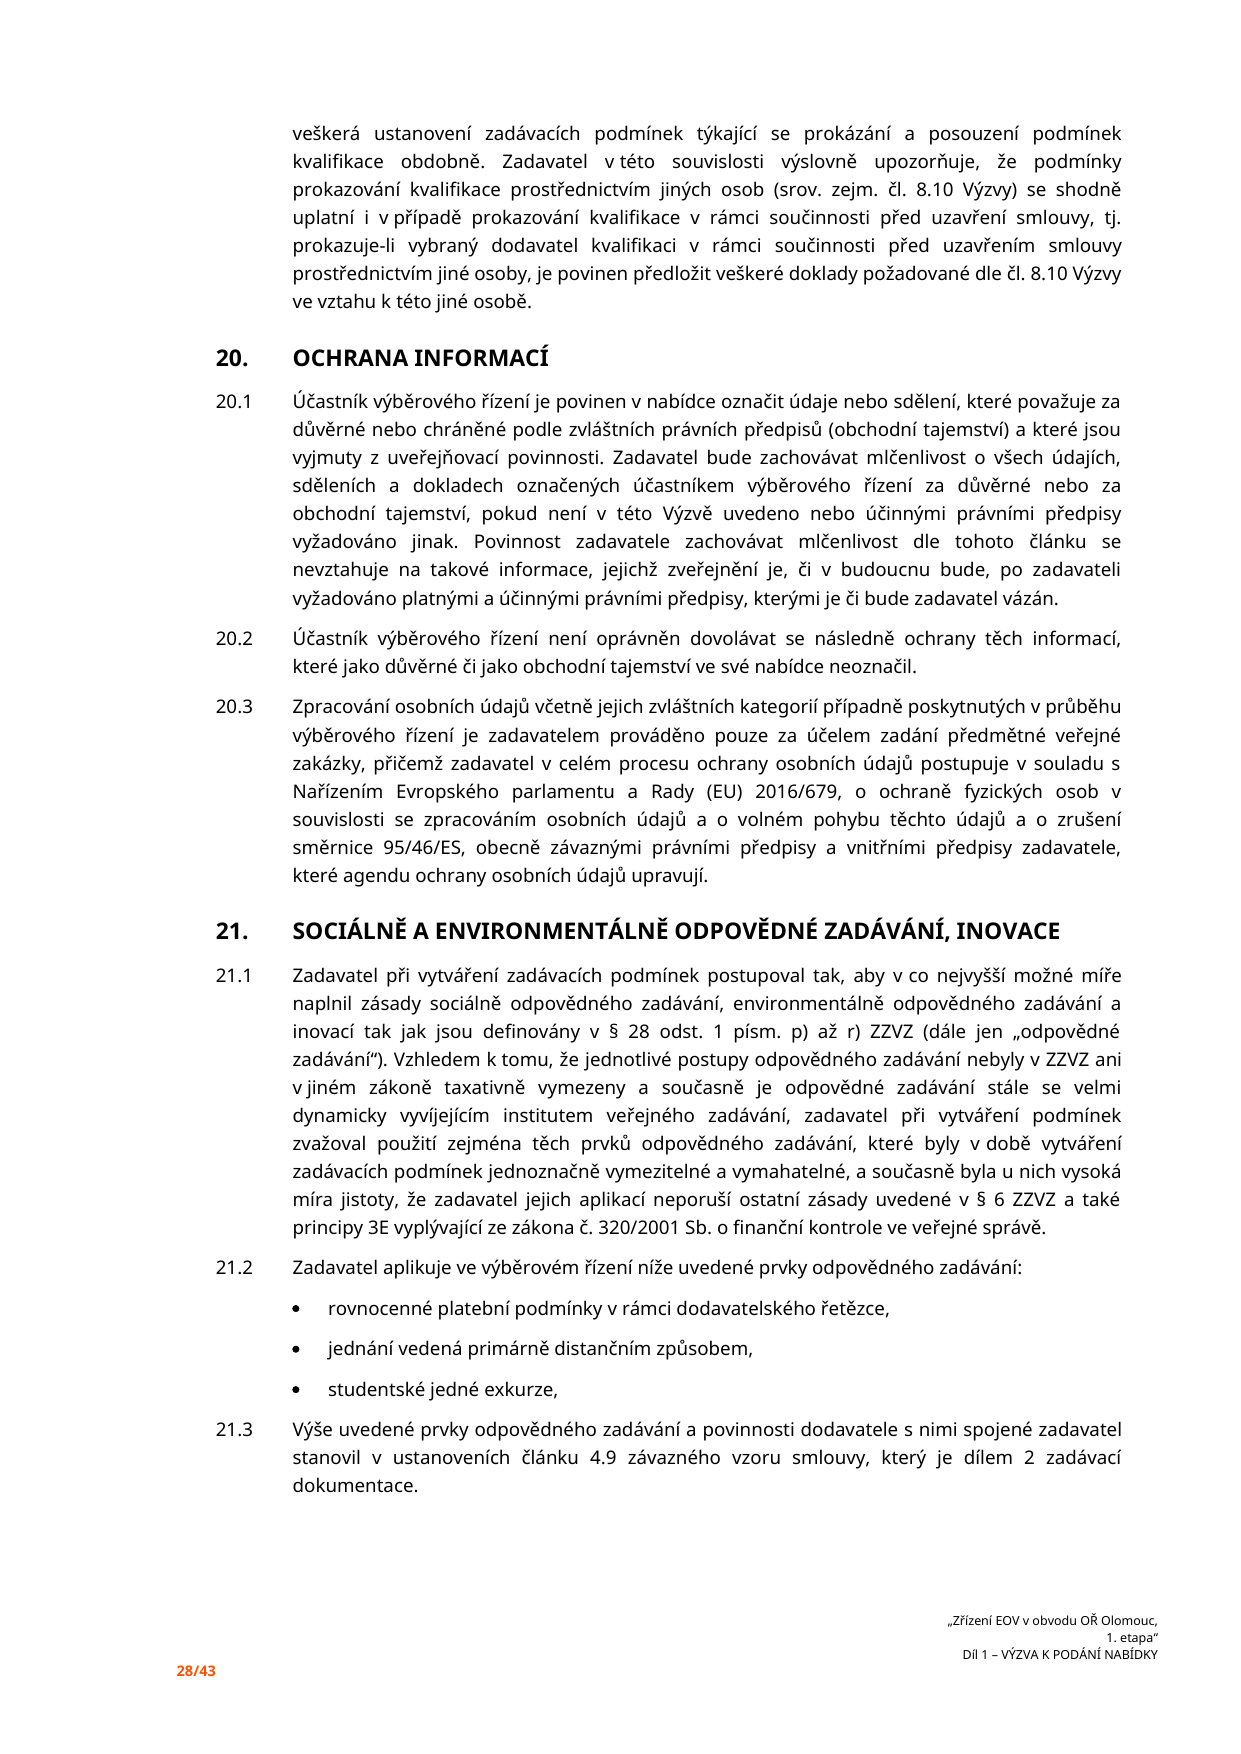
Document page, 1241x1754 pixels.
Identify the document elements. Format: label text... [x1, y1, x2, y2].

text Zadavatel při vytváření zadávacích podmínek postupoval tak, aby v co nejvyšší možné míře naplnil zásady sociálně odpovědného zadávání, environmentálně odpovědného zadávání a inovací tak jak jsou definovány v § 28 odst. 1 písm. p) až r) ZZVZ (dále jen „odpovědné zadávání“). Vzhledem k tomu, že jednotlivé postupy odpovědného zadávání nebyly v ZZVZ ani v jiném zákoně taxativně vymezeny a současně je odpovědné zadávání stále se velmi dynamicky vyvíjejícím institutem veřejného zadávání, zadavatel při vytváření podmínek zvažoval použití zejména těch prvků odpovědného zadávání, které byly v době vytváření zadávacích podmínek jednoznačně vymezitelné a vymahatelné, a současně byla u nich vysoká míra jistoty, že zadavatel jejich aplikací neporuší ostatní zásady uvedené v § 6 ZZVZ a také principy 3E vyplývající ze zákona č. 320/2001 Sb. o finanční kontrole ve veřejné správě. [216, 962, 1122, 1239]
text Zpracování osobních údajů včetně jejich zvláštních kategorií případně poskytnutých v průběhu výběrového řízení je zadavatelem prováděno pouze za účelem zadání předmětné veřejné zakázky, přičemž zadavatel v celém procesu ochrany osobních údajů postupuje v souladu s Nařízením Evropského parlamentu a Rady (EU) 2016/679, o ochraně fyzických osob v souvislosti se zpracováním osobních údajů a o volném pohybu těchto údajů a o zrušení směrnice 95/46/ES, obecně závaznými právními předpisy a vnitřními předpisy zadavatele, které agendu ochrany osobních údajů upravují. [216, 694, 1122, 887]
text Účastník výběrového řízení není oprávněn dovolávat se následně ochrany těch informací, které jako důvěrné či jako obchodní tajemství ve své nabídce neoznačil. [216, 625, 1122, 679]
text jednání vedená primárně distančním způsobem, [292, 1336, 1122, 1361]
text Účastník výběrového řízení je povinen v nabídce označit údaje nebo sdělení, které považuje za důvěrné nebo chráněné podle zvláštních právních předpisů (obchodní tajemství) a které jsou vyjmuty z uveřejňovací povinnosti. Zadavatel bude zachovávat mlčenlivost o všech údajích, sděleních a dokladech označených účastníkem výběrového řízení za důvěrné nebo za obchodní tajemství, pokud není v této Výzvě uvedeno nebo účinnými právními předpisy vyžadováno jinak. Povinnost zadavatele zachovávat mlčenlivost dle tohoto článku se nevztahuje na takové informace, jejichž zveřejnění je, či v budoucnu bude, po zadavateli vyžadováno platnými a účinnými právními předpisy, kterými je či bude zadavatel vázán. [216, 389, 1122, 610]
text SOCIÁLNĚ A ENVIRONMENTÁLNĚ ODPOVĚDNÉ ZADÁVÁNÍ, INOVACE [216, 915, 1122, 946]
text rovnocenné platební podmínky v rámci dodavatelského řetězce, [292, 1295, 1122, 1321]
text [216, 121, 1122, 314]
text Zadavatel aplikuje ve výběrovém řízení níže uvedené prvky odpovědného zadávání: [216, 1254, 1122, 1280]
text studentské jedné exkurze, [292, 1376, 1122, 1402]
text OCHRANA INFORMACÍ [216, 342, 1122, 373]
text Výše uvedené prvky odpovědného zadávání a povinnosti dodavatele s nimi spojené zadavatel stanovil v ustanoveních článku 4.9 závazného vzoru smlouvy, který je dílem 2 zadávací dokumentace. [216, 1417, 1122, 1498]
